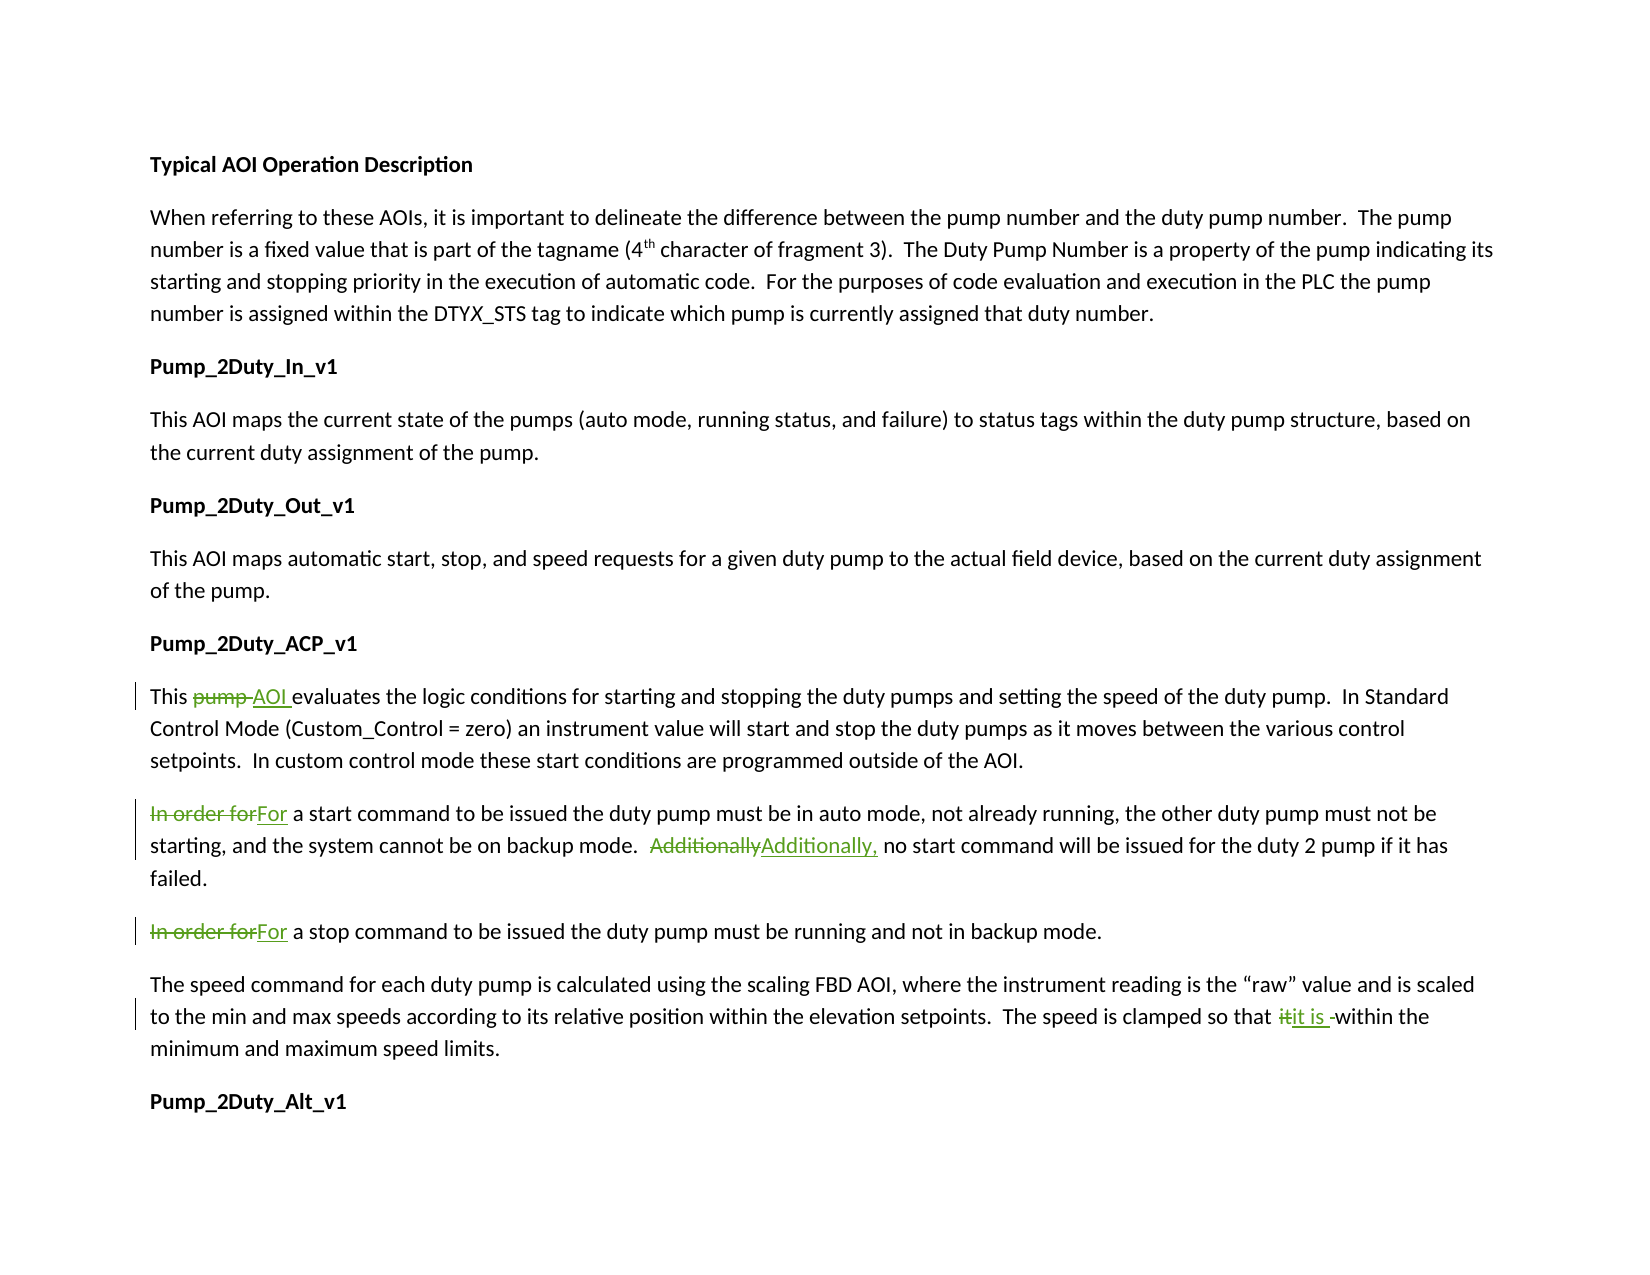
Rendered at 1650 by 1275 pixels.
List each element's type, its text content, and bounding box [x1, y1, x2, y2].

text a start command to be issued the duty pump must be in auto mode, not already running, the other duty pump must not be starting, and the system cannot be on backup mode. no start command will be issued for the duty 2 pump if it has failed. [150, 799, 1500, 892]
text Pump_2Duty_In_v1 [150, 353, 1500, 381]
text When referring to these AOIs, it is important to delineate the difference between the pump number and the duty pump number. The pump number is a fixed value that is part of the tagname (4th character of fragment 3). The Duty Pump Number is a property of the pump indicating its starting and stopping priority in the execution of automatic code. For the purposes of code evaluation and execution in the PLC the pump number is assigned within the DTYX_STS tag to indicate which pump is currently assigned that duty number. [150, 203, 1500, 328]
text Pump_2Duty_Out_v1 [150, 491, 1500, 519]
text This evaluates the logic conditions for starting and stopping the duty pumps and setting the speed of the duty pump. In Standard Control Mode (Custom_Control = zero) an instrument value will start and stop the duty pumps as it moves between the various control setpoints. In custom control mode these start conditions are programmed outside of the AOI. [150, 682, 1500, 774]
text This AOI maps automatic start, stop, and speed requests for a given duty pump to the actual field device, based on the current duty assignment of the pump. [150, 544, 1500, 604]
text a stop command to be issued the duty pump must be running and not in backup mode. [150, 917, 1500, 945]
text Typical AOI Operation Description [150, 150, 1500, 178]
text The speed command for each duty pump is calculated using the scaling FBD AOI, where the instrument reading is the “raw” value and is scaled to the min and max speeds according to its relative position within the elevation setpoints. The speed is clamped so that within the minimum and maximum speed limits. [150, 970, 1500, 1062]
text This AOI maps the current state of the pumps (auto mode, running status, and failure) to status tags within the duty pump structure, based on the current duty assignment of the pump. [150, 406, 1500, 466]
text Pump_2Duty_ACP_v1 [150, 629, 1500, 657]
text Pump_2Duty_Alt_v1 [150, 1087, 1500, 1115]
